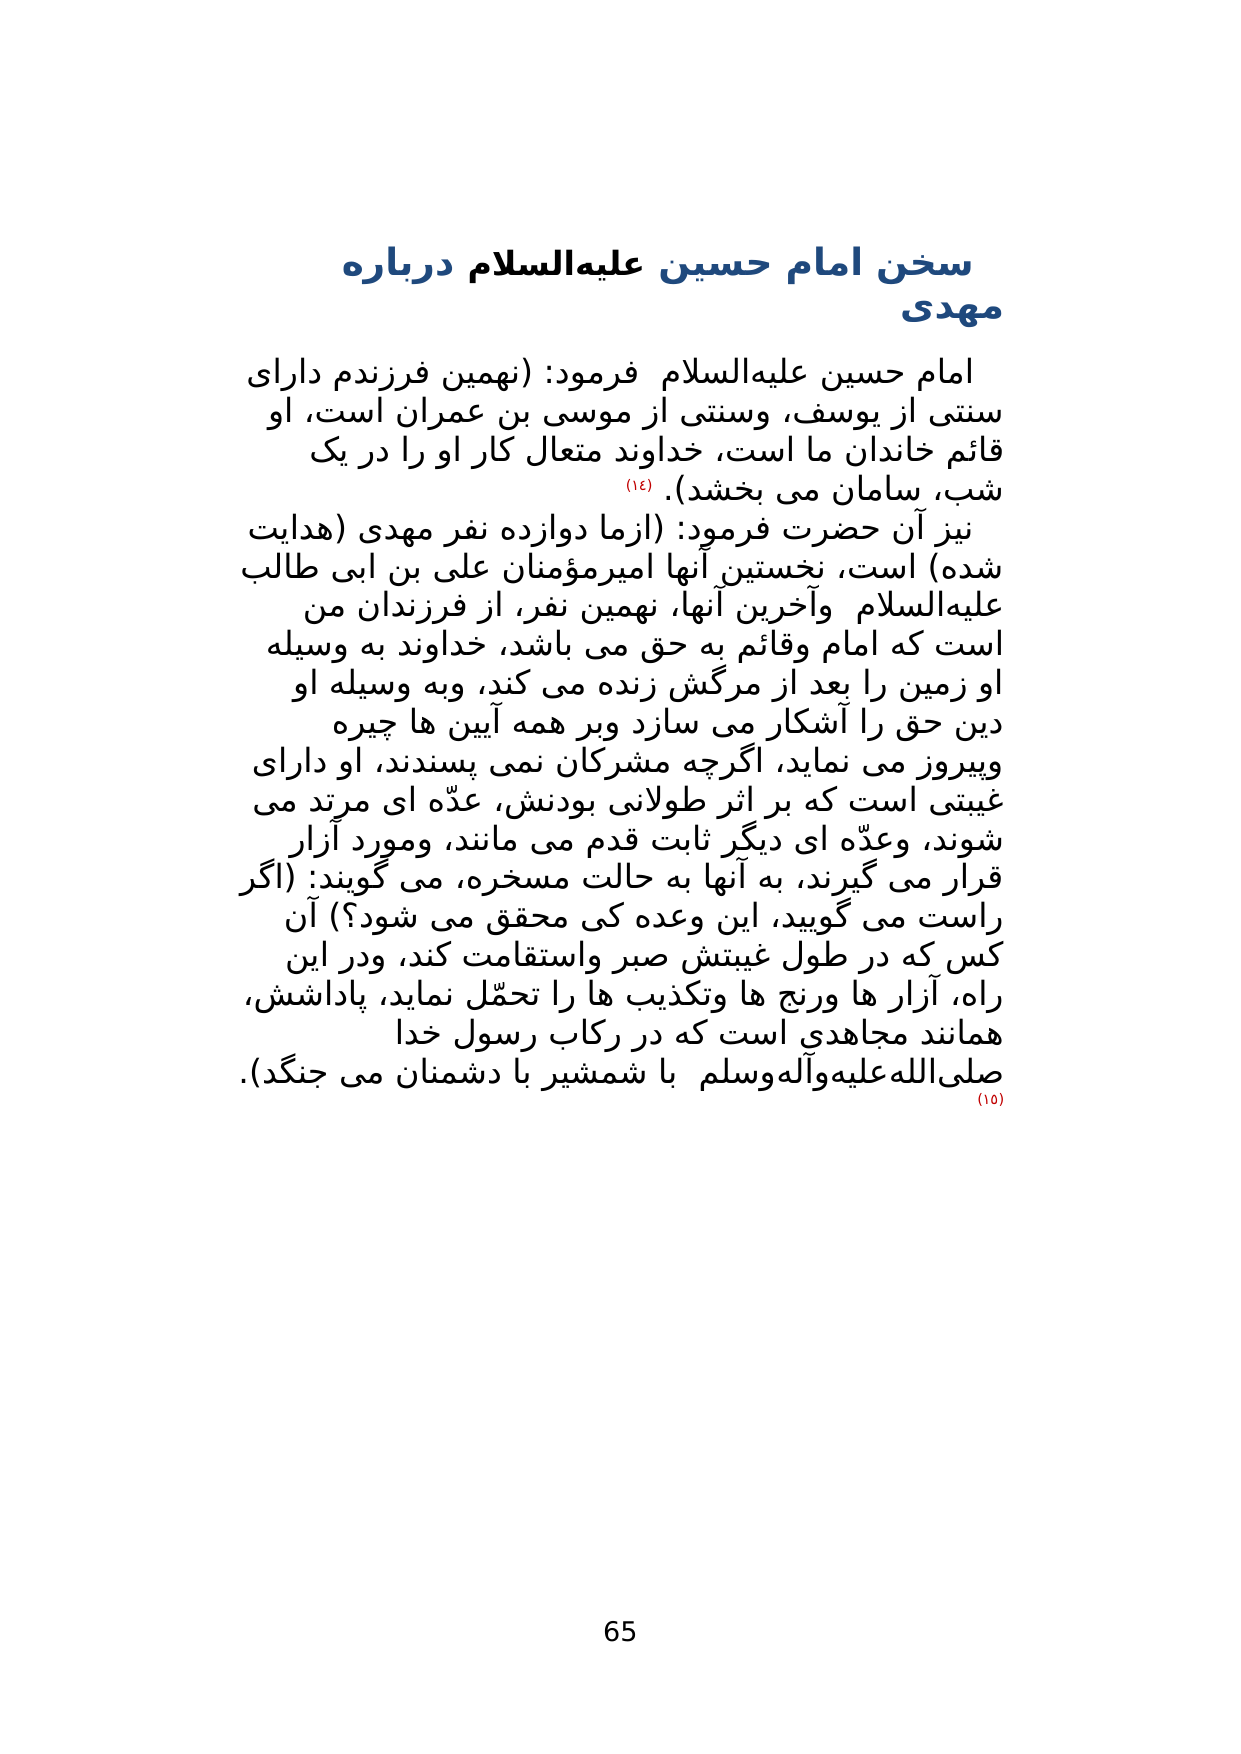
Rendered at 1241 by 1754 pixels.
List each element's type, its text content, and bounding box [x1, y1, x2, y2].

subtitle سخن امام حسين عليه‌السلام درباره مهدى [236, 241, 1004, 328]
text امام حسين عليه‌السلام فرمود: (نهمين فرزندم داراى سنتى از يوسف، وسنتى از موسى بن عمران است، او قائم خاندان ما است، خداوند متعال کار او را در يک شب، سامان مى بخشد). (١٤) [236, 353, 1004, 508]
text نيز آن حضرت فرمود: (ازما دوازده نفر مهدى (هدايت شده) است، نخستين آنها اميرمؤمنان على بن ابى طالب عليه‌السلام وآخرين آنها، نهمين نفر، از فرزندان من است که امام وقائم به حق مى باشد، خداوند به وسيله او زمين را بعد از مرگش زنده مى کند، وبه وسيله او دين حق را آشکار مى سازد وبر همه آيين ها چيره وپيروز مى نمايد، اگرچه مشرکان نمى پسندند، او داراى غيبتى است که بر اثر طولانى بودنش، عدّه اى مرتد مى شوند، وعدّه اى ديگر ثابت قدم مى مانند، ومورد آزار قرار مى گيرند، به آنها به حالت مسخره، مى گويند: (اگر راست مى گوييد، اين وعده کى محقق مى شود؟) آن کس که در طول غيبتش صبر واستقامت کند، ودر اين راه، آزار ها ورنج ها وتکذيب ها را تحمّل نمايد، پاداشش، همانند مجاهدى است که در رکاب رسول خدا صلى‌الله‌عليه‌وآله‌وسلم با شمشير با دشمنان مى جنگد). (١٥) [236, 508, 1004, 1120]
